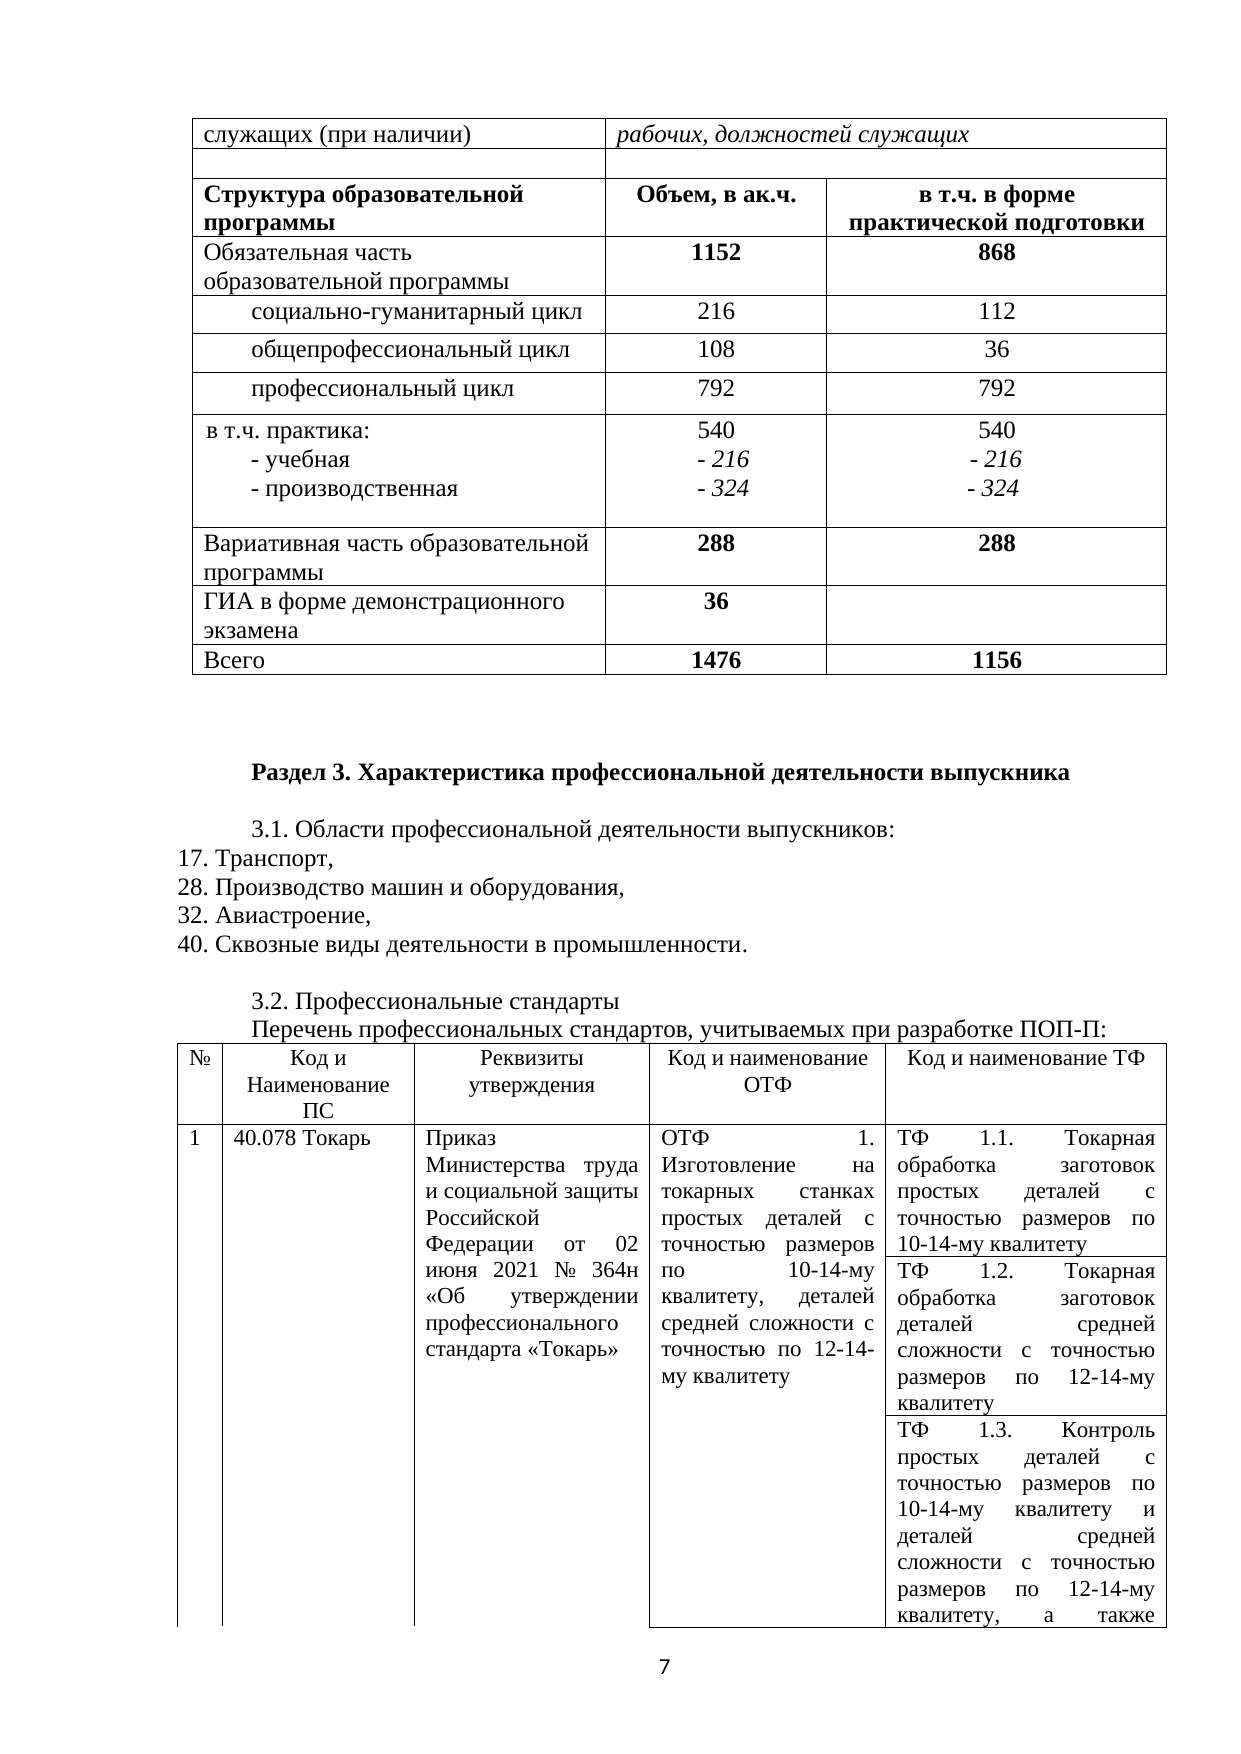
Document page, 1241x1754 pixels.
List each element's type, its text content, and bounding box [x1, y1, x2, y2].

table_cell 540 - 216 - 324 [606, 415, 826, 527]
text 3.2. Профессиональные стандарты [177, 986, 1152, 1014]
table_cell 792 [606, 373, 826, 414]
table_cell ОТФ 1. Изготовление на токарных станках простых деталей с точностью размеров по 10-14-му квалитету, деталей средней сложности с точностью по 12-14-му квалитету [650, 1125, 885, 1627]
table_cell в т.ч. практика: - учебная - производственная [193, 415, 605, 527]
subtitle Раздел 3. Характеристика профессиональной деятельности выпускника [177, 757, 1152, 786]
table_header № [178, 1044, 222, 1123]
text Перечень профессиональных стандартов, учитываемых при разработке ПОП-П: [177, 1014, 1152, 1043]
table_cell ТФ 1.1. Токарная обработка заготовок простых деталей с точностью размеров по 10-14-му квалитету [886, 1125, 1166, 1256]
text 40. Сквозные виды деятельности в промышленности. [177, 929, 1152, 958]
table_cell ГИА в форме демонстрационного экзамена [193, 586, 605, 644]
table_cell [827, 586, 1166, 644]
table_cell ТФ 1.2. Токарная обработка заготовок деталей средней сложности с точностью размеров по 12-14-му квалитету [886, 1257, 1166, 1415]
table_cell социально-гуманитарный цикл [193, 296, 605, 333]
table_cell 1476 [606, 645, 826, 674]
table_header Код и наименование ТФ [886, 1044, 1166, 1123]
table_cell 36 [827, 334, 1166, 372]
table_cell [886, 1416, 1166, 1627]
table_cell [606, 149, 1166, 178]
text 32. Авиастроение, [177, 900, 1152, 929]
table_cell общепрофессиональный цикл [193, 334, 605, 372]
table_cell профессиональный цикл [193, 373, 605, 414]
table_cell 36 [606, 586, 826, 644]
table_cell [193, 149, 605, 178]
table_cell Всего [193, 645, 605, 674]
table_cell Структура образовательной программы [193, 179, 605, 236]
table_cell 868 [827, 237, 1166, 295]
table_cell 1156 [827, 645, 1166, 674]
table_cell 40.078 Токарь [222, 1125, 414, 1627]
table_header Реквизиты утверждения [415, 1044, 649, 1123]
table_cell 288 [827, 528, 1166, 585]
table_cell 540 - 216 - 324 [827, 415, 1166, 527]
table_cell 1 [178, 1125, 222, 1627]
table_cell Объем, в ак.ч. [606, 179, 826, 236]
text 28. Производство машин и оборудования, [177, 872, 1152, 900]
table_cell Вариативная часть образовательной программы [193, 528, 605, 585]
table_cell Обязательная часть образовательной программы [193, 237, 605, 295]
table_cell 288 [606, 528, 826, 585]
table_cell 1152 [606, 237, 826, 295]
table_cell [606, 119, 1166, 148]
text 3.1. Области профессиональной деятельности выпускников: [177, 814, 1152, 843]
table_header Код и наименование ОТФ [650, 1044, 885, 1123]
table_header Код и Наименование ПС [223, 1044, 414, 1123]
text 17. Транспорт, [177, 843, 1152, 872]
table_cell 112 [827, 296, 1166, 333]
table_cell в т.ч. в форме практической подготовки [827, 179, 1166, 236]
table_cell 792 [827, 373, 1166, 414]
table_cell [193, 119, 605, 148]
table_cell 108 [606, 334, 826, 372]
table_cell Приказ Министерства труда и социальной защиты Российской Федерации от 02 июня 2021 № 364н «Об утверждении профессионального стандарта «Токарь» [414, 1125, 649, 1627]
table_cell 216 [606, 296, 826, 333]
